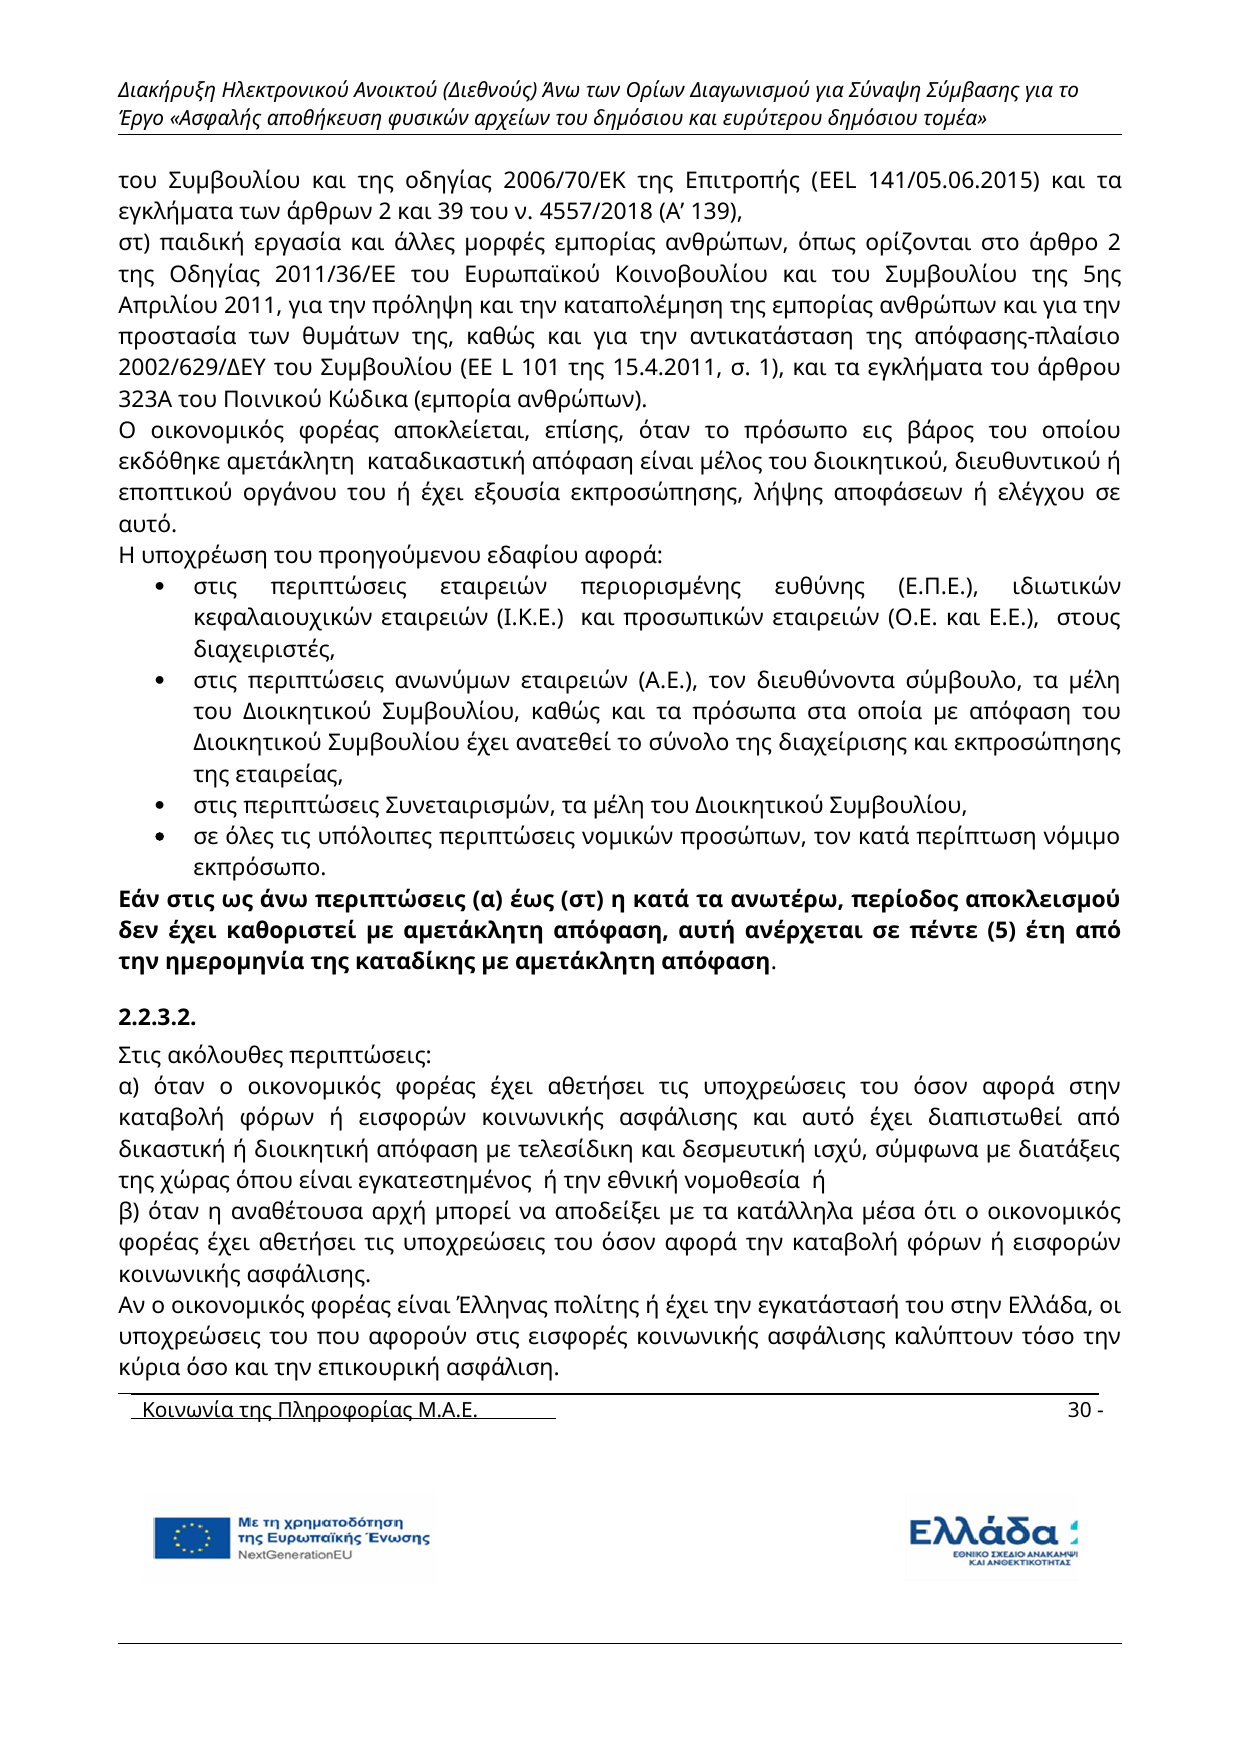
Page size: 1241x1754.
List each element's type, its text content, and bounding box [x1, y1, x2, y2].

text Αν ο οικονομικός φορέας είναι Έλληνας πολίτης ή έχει την εγκατάστασή του στην Ελλάδα, οι υποχρεώσεις του που αφορούν στις εισφορές κοινωνικής ασφάλισης καλύπτουν τόσο την κύρια όσο και την επικουρική ασφάλιση. [118, 1289, 1122, 1382]
text α) όταν ο οικονομικός φορέας έχει αθετήσει τις υποχρεώσεις του όσον αφορά στην καταβολή φόρων ή εισφορών κοινωνικής ασφάλισης και αυτό έχει διαπιστωθεί από δικαστική ή διοικητική απόφαση με τελεσίδικη και δεσμευτική ισχύ, σύμφωνα με διατάξεις της χώρας όπου είναι εγκατεστημένος ή την εθνική νομοθεσία ή [118, 1070, 1122, 1195]
text β) όταν η αναθέτουσα αρχή μπορεί να αποδείξει με τα κατάλληλα μέσα ότι ο οικονομικός φορέας έχει αθετήσει τις υποχρεώσεις του όσον αφορά την καταβολή φόρων ή εισφορών κοινωνικής ασφάλισης. [118, 1195, 1122, 1289]
text Εάν στις ως άνω περιπτώσεις (α) έως (στ) η κατά τα ανωτέρω, περίοδος αποκλεισμού δεν έχει καθοριστεί με αμετάκλητη απόφαση, αυτή ανέρχεται σε πέντε (5) έτη από την ημερομηνία της καταδίκης με αμετάκλητη απόφαση. [118, 882, 1122, 976]
list στις περιπτώσεις Συνεταιρισμών, τα μέλη του Διοικητικού Συμβουλίου, [156, 789, 1122, 820]
list στις περιπτώσεις εταιρειών περιορισμένης ευθύνης (Ε.Π.Ε.), ιδιωτικών κεφαλαιουχικών εταιρειών (Ι.Κ.Ε.) και προσωπικών εταιρειών (Ο.Ε. και Ε.Ε.), στους διαχειριστές, [156, 570, 1122, 664]
list σε όλες τις υπόλοιπες περιπτώσεις νομικών προσώπων, τον κατά περίπτωση νόμιμο εκπρόσωπο. [156, 820, 1122, 882]
text στ) παιδική εργασία και άλλες μορφές εμπορίας ανθρώπων, όπως ορίζονται στο άρθρο 2 της Οδηγίας 2011/36/ΕΕ του Ευρωπαϊκού Κοινοβουλίου και του Συμβουλίου της 5ης Απριλίου 2011, για την πρόληψη και την καταπολέμηση της εμπορίας ανθρώπων και για την προστασία των θυμάτων της, καθώς και για την αντικατάσταση της απόφασης-πλαίσιο 2002/629/ΔΕΥ του Συμβουλίου (ΕΕ L 101 της 15.4.2011, σ. 1), και τα εγκλήματα του άρθρου 323Α του Ποινικού Κώδικα (εμπορία ανθρώπων). [118, 226, 1122, 414]
text Στις ακόλουθες περιπτώσεις: [118, 1039, 1122, 1070]
text Η υποχρέωση του προηγούμενου εδαφίου αφορά: [118, 539, 1122, 570]
text Ο οικονομικός φορέας αποκλείεται, επίσης, όταν το πρόσωπο εις βάρος του οποίου εκδόθηκε αμετάκλητη καταδικαστική απόφαση είναι μέλος του διοικητικού, διευθυντικού ή εποπτικού οργάνου του ή έχει εξουσία εκπροσώπησης, λήψης αποφάσεων ή ελέγχου σε αυτό. [118, 414, 1122, 539]
list στις περιπτώσεις ανωνύμων εταιρειών (Α.Ε.), τον διευθύνοντα σύμβουλο, τα μέλη του Διοικητικού Συμβουλίου, καθώς και τα πρόσωπα στα οποία με απόφαση του Διοικητικού Συμβουλίου έχει ανατεθεί το σύνολο της διαχείρισης και εκπροσώπησης της εταιρείας, [156, 664, 1122, 789]
picture [130, 1487, 1078, 1628]
